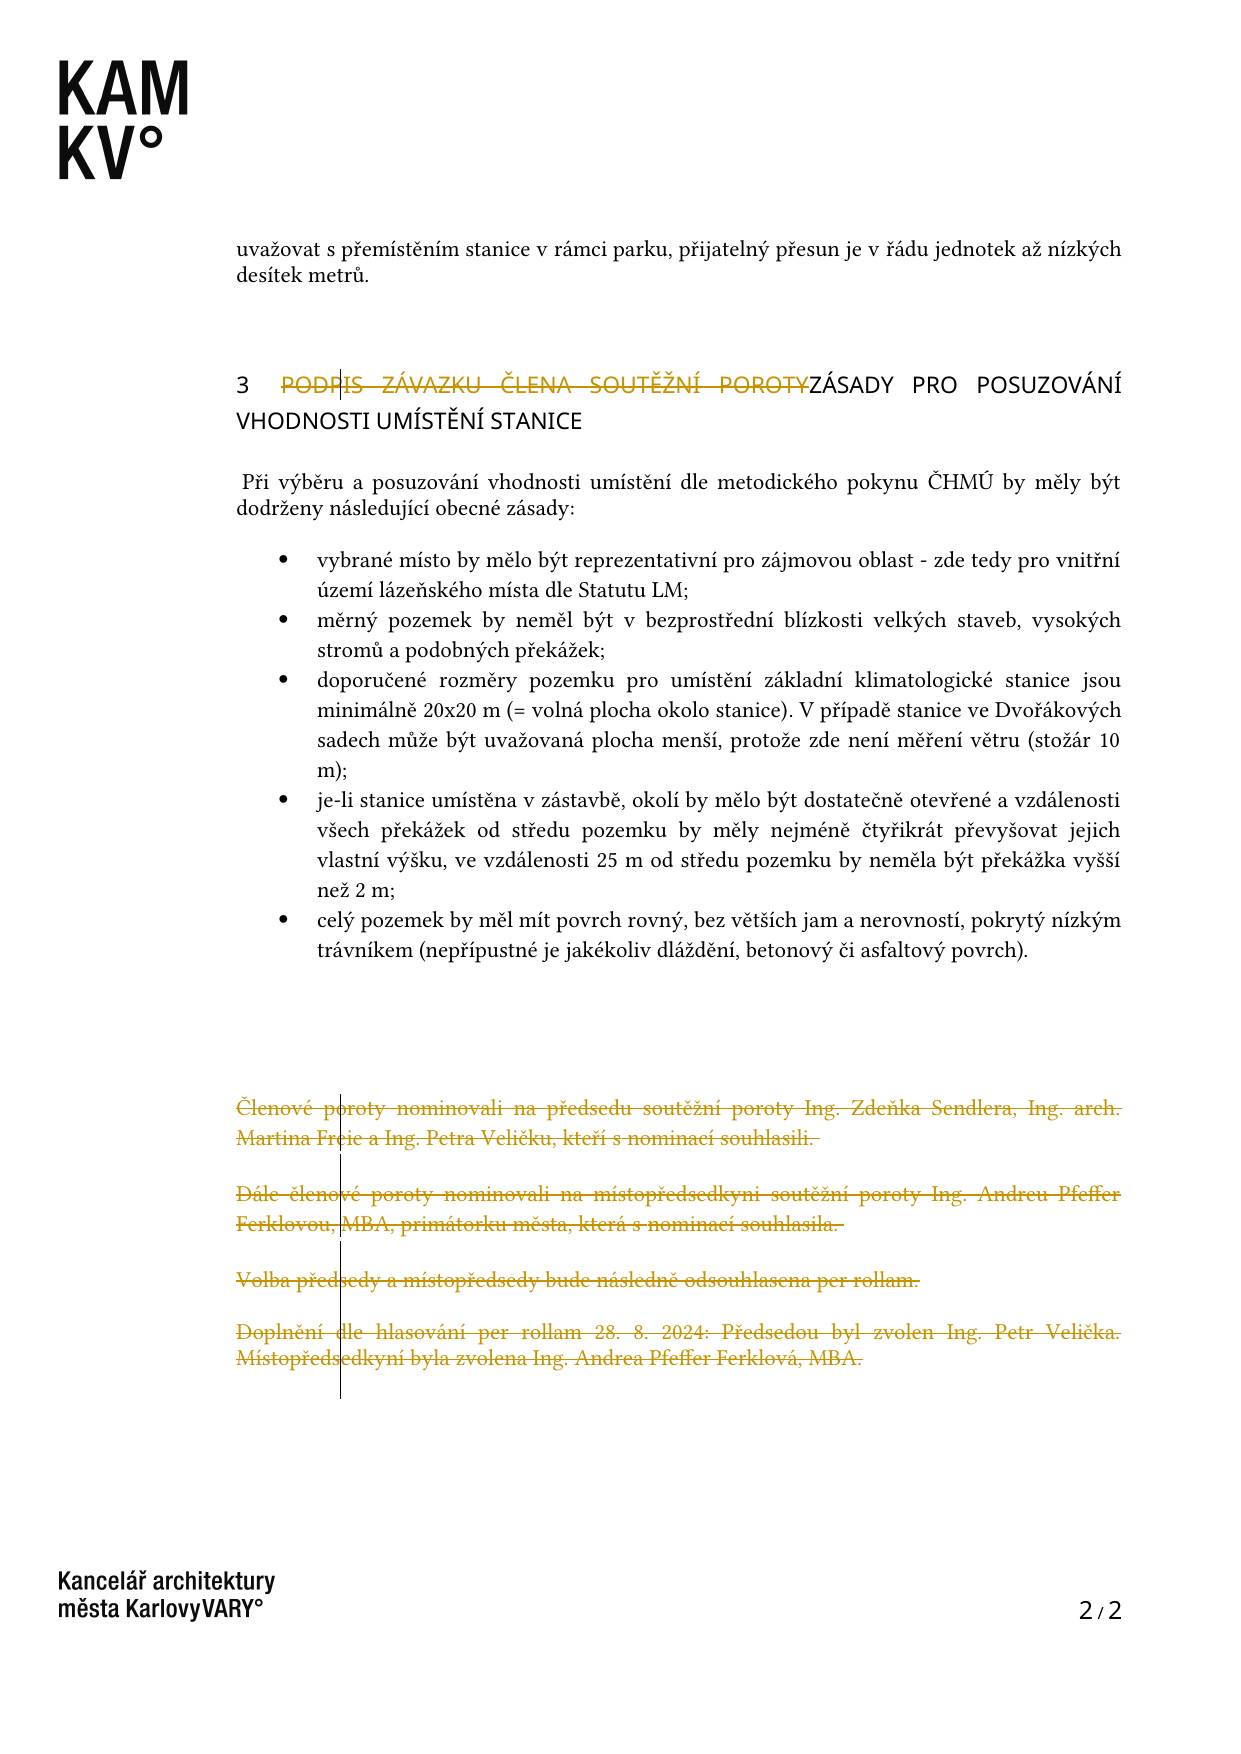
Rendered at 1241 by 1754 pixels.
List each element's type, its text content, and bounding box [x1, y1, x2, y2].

list 3 ZÁSADY PRO POSUZOVÁNÍ VHODNOSTI UMÍSTĚNÍ STANICE [236, 369, 1122, 436]
list doporučené rozměry pozemku pro umístění základní klimatologické stanice jsou minimálně 20x20 m (= volná plocha okolo stanice). V případě stanice ve Dvořákových sadech může být uvažovaná plocha menší, protože zde není měření větru (stožár 10 m); [279, 667, 1122, 783]
picture [0, 1555, 286, 1754]
text Při výběru a posuzování vhodnosti umístění dle metodického pokynu ČHMÚ by měly být dodrženy následující obecné zásady: [236, 469, 1122, 521]
list měrný pozemek by neměl být v bezprostřední blízkosti velkých staveb, vysokých stromů a podobných překážek; [279, 607, 1122, 663]
picture [0, 1, 197, 183]
list vybrané místo by mělo být reprezentativní pro zájmovou oblast - zde tedy pro vnitřní území lázeňského místa dle Statutu LM; [279, 547, 1122, 603]
list je-li stanice umístěna v zástavbě, okolí by mělo být dostatečně otevřené a vzdálenosti všech překážek od středu pozemku by měly nejméně čtyřikrát převyšovat jejich vlastní výšku, ve vzdálenosti 25 m od středu pozemku by neměla být překážka vyšší než 2 m; [279, 787, 1122, 903]
list celý pozemek by měl mít povrch rovný, bez větších jam a nerovností, pokrytý nízkým trávníkem (nepřípustné je jakékoliv dláždění, betonový či asfaltový povrch). [279, 907, 1122, 963]
